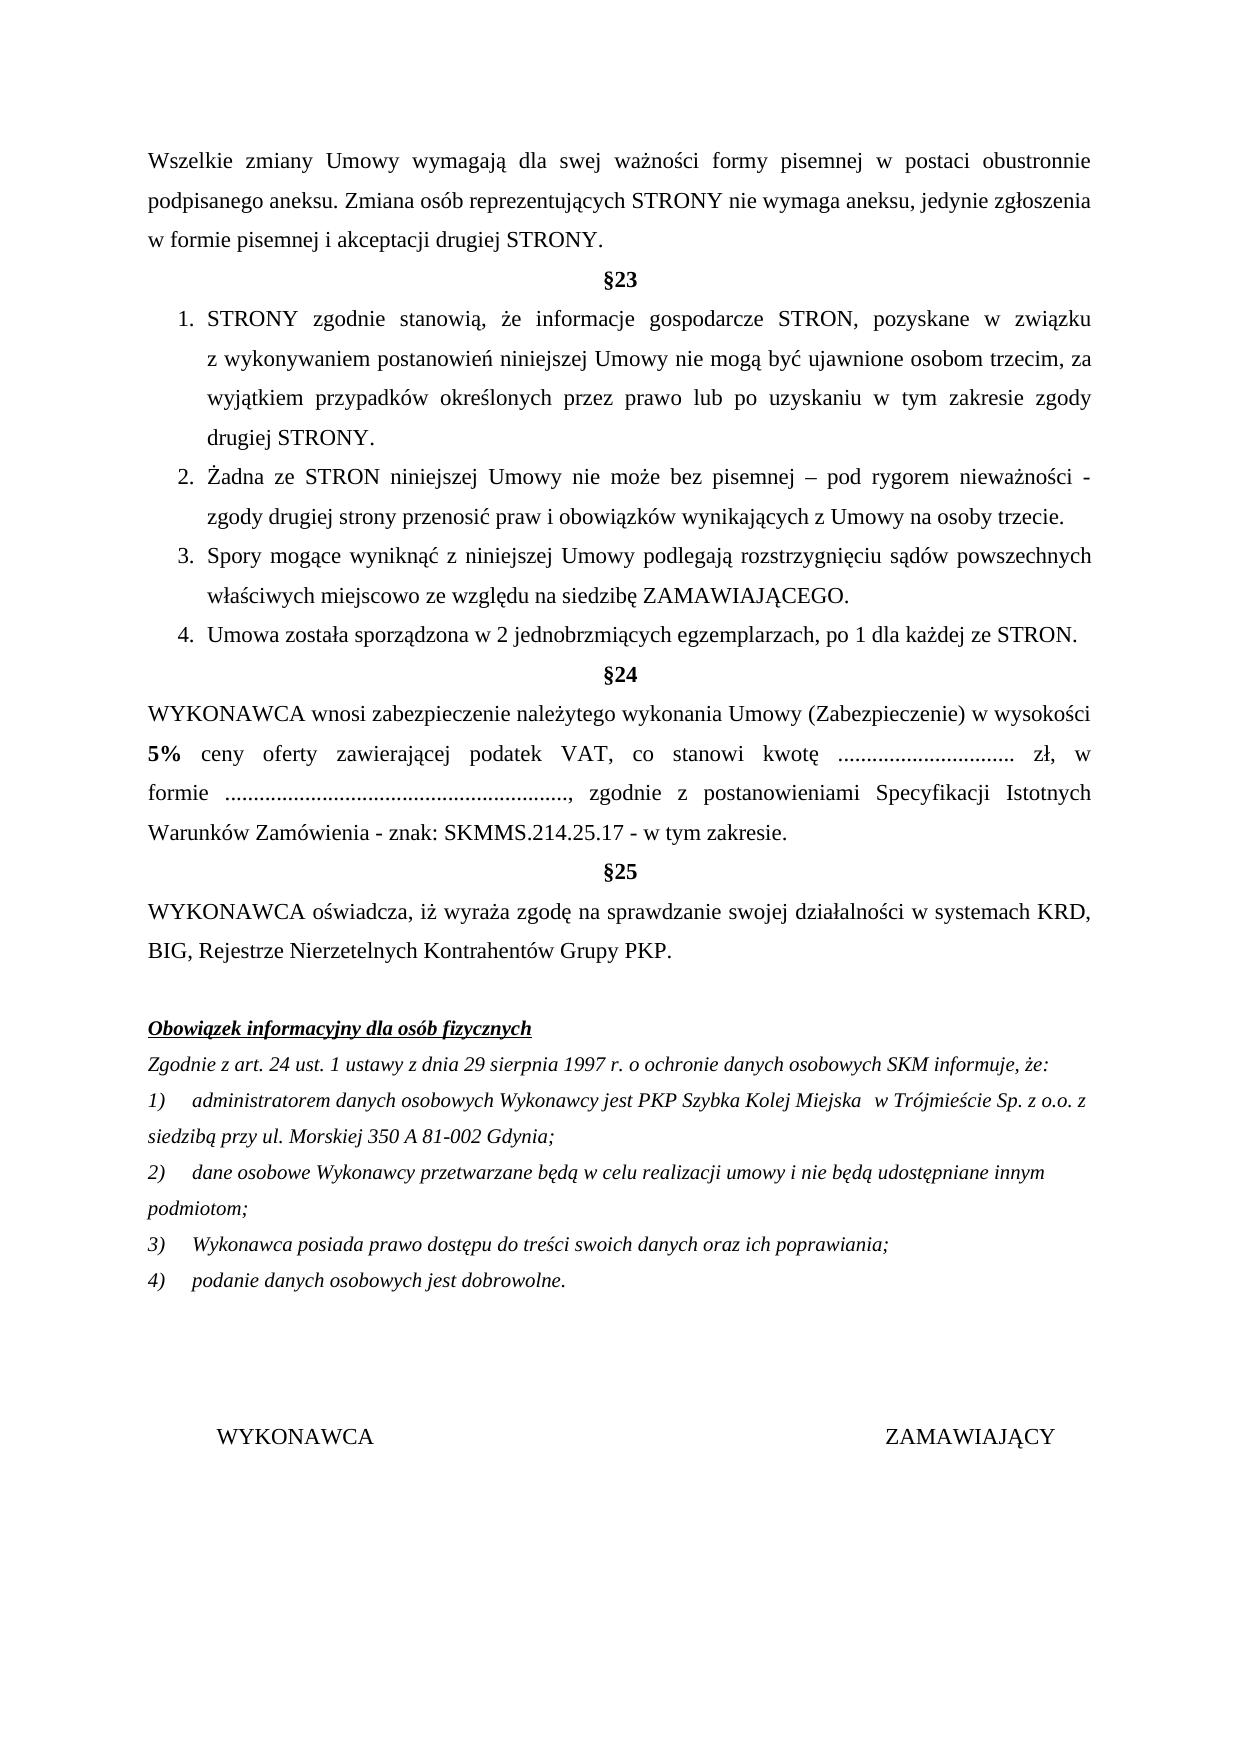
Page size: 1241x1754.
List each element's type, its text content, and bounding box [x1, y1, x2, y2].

text WYKONAWCA ZAMAWIAJĄCY [148, 1423, 1093, 1449]
list STRONY zgodnie stanowią, że informacje gospodarcze STRON, pozyskane w związku z wykonywaniem postanowień niniejszej Umowy nie mogą być ujawnione osobom trzecim, za wyjątkiem przypadków określonych przez prawo lub po uzyskaniu w tym zakresie zgody drugiej STRONY. [177, 306, 1093, 450]
text WYKONAWCA oświadcza, iż wyraża zgodę na sprawdzanie swojej działalności w systemach KRD, BIG, Rejestrze Nierzetelnych Kontrahentów Grupy PKP. [148, 898, 1093, 963]
text Zgodnie z art. 24 ust. 1 ustawy z dnia 29 sierpnia 1997 r. o ochronie danych osobowych SKM informuje, że: [148, 1052, 1093, 1076]
text §23 [148, 266, 1093, 292]
text 1) administratorem danych osobowych Wykonawcy jest PKP Szybka Kolej Miejska w Trójmieście Sp. z o.o. z siedzibą przy ul. Morskiej 81-002 Gdynia; [148, 1088, 1093, 1148]
text Wszelkie zmiany Umowy wymagają dla swej ważności formy pisemnej w postaci obustronnie podpisanego aneksu. Zmiana osób reprezentujących STRONY nie wymaga aneksu, jedynie zgłoszenia w formie pisemnej i akceptacji drugiej STRONY. [148, 148, 1093, 253]
list Żadna ze STRON niniejszej Umowy nie może bez pisemnej – pod rygorem nieważności - zgody drugiej strony przenosić praw i obowiązków wynikających z Umowy na osoby trzecie. [177, 463, 1093, 529]
text 3) Wykonawca posiada prawo dostępu do treści swoich danych oraz ich poprawiania; [148, 1232, 1093, 1256]
text 2) dane osobowe Wykonawcy przetwarzane będą w celu realizacji umowy i nie będą udostępniane innym podmiotom; [148, 1160, 1093, 1220]
text WYKONAWCA wnosi zabezpieczenie należytego wykonania Umowy (Zabezpieczenie) w wysokości 5% ceny oferty zawierającej podatek VAT, co stanowi kwotę ............................... zł, w formie ............................................................, zgodnie z postanowieniami Specyfikacji Istotnych Warunków Zamówienia - znak: SKMMS.214.25.17 - w tym zakresie. [148, 700, 1093, 845]
text §24 [148, 661, 1093, 687]
text Obowiązek informacyjny dla osób fizycznych [148, 1016, 1093, 1040]
list Umowa została sporządzona w 2 jednobrzmiących egzemplarzach, po 1 dla każdej ze STRON. [177, 621, 1093, 648]
text §25 [148, 858, 1093, 884]
text 4) podanie danych osobowych jest dobrowolne. [148, 1268, 1093, 1292]
list Spory mogące wyniknąć z niniejszej Umowy podlegają rozstrzygnięciu sądów powszechnych właściwych miejscowo ze względu na siedzibę ZAMAWIAJĄCEGO. [177, 542, 1093, 608]
